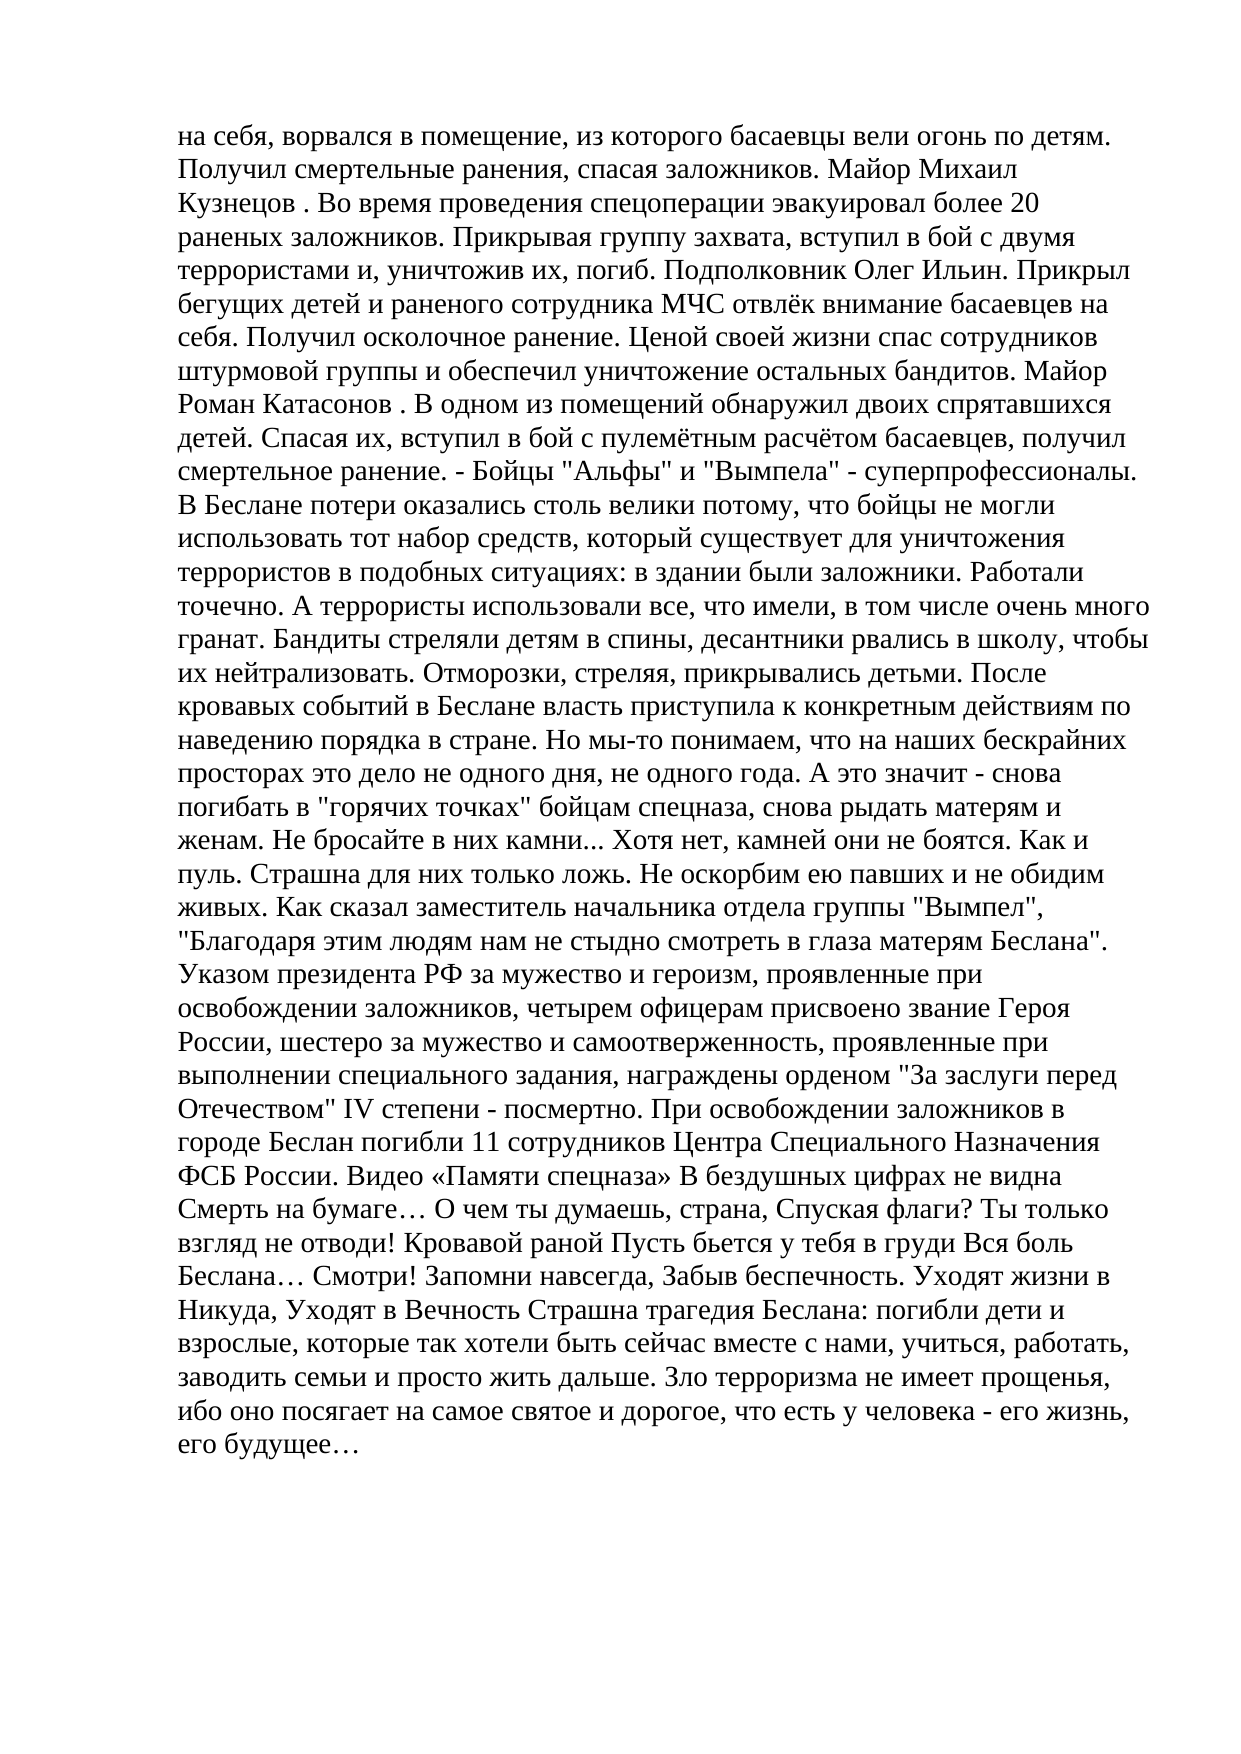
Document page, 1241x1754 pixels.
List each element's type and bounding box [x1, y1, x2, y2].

text [177, 118, 1152, 1460]
